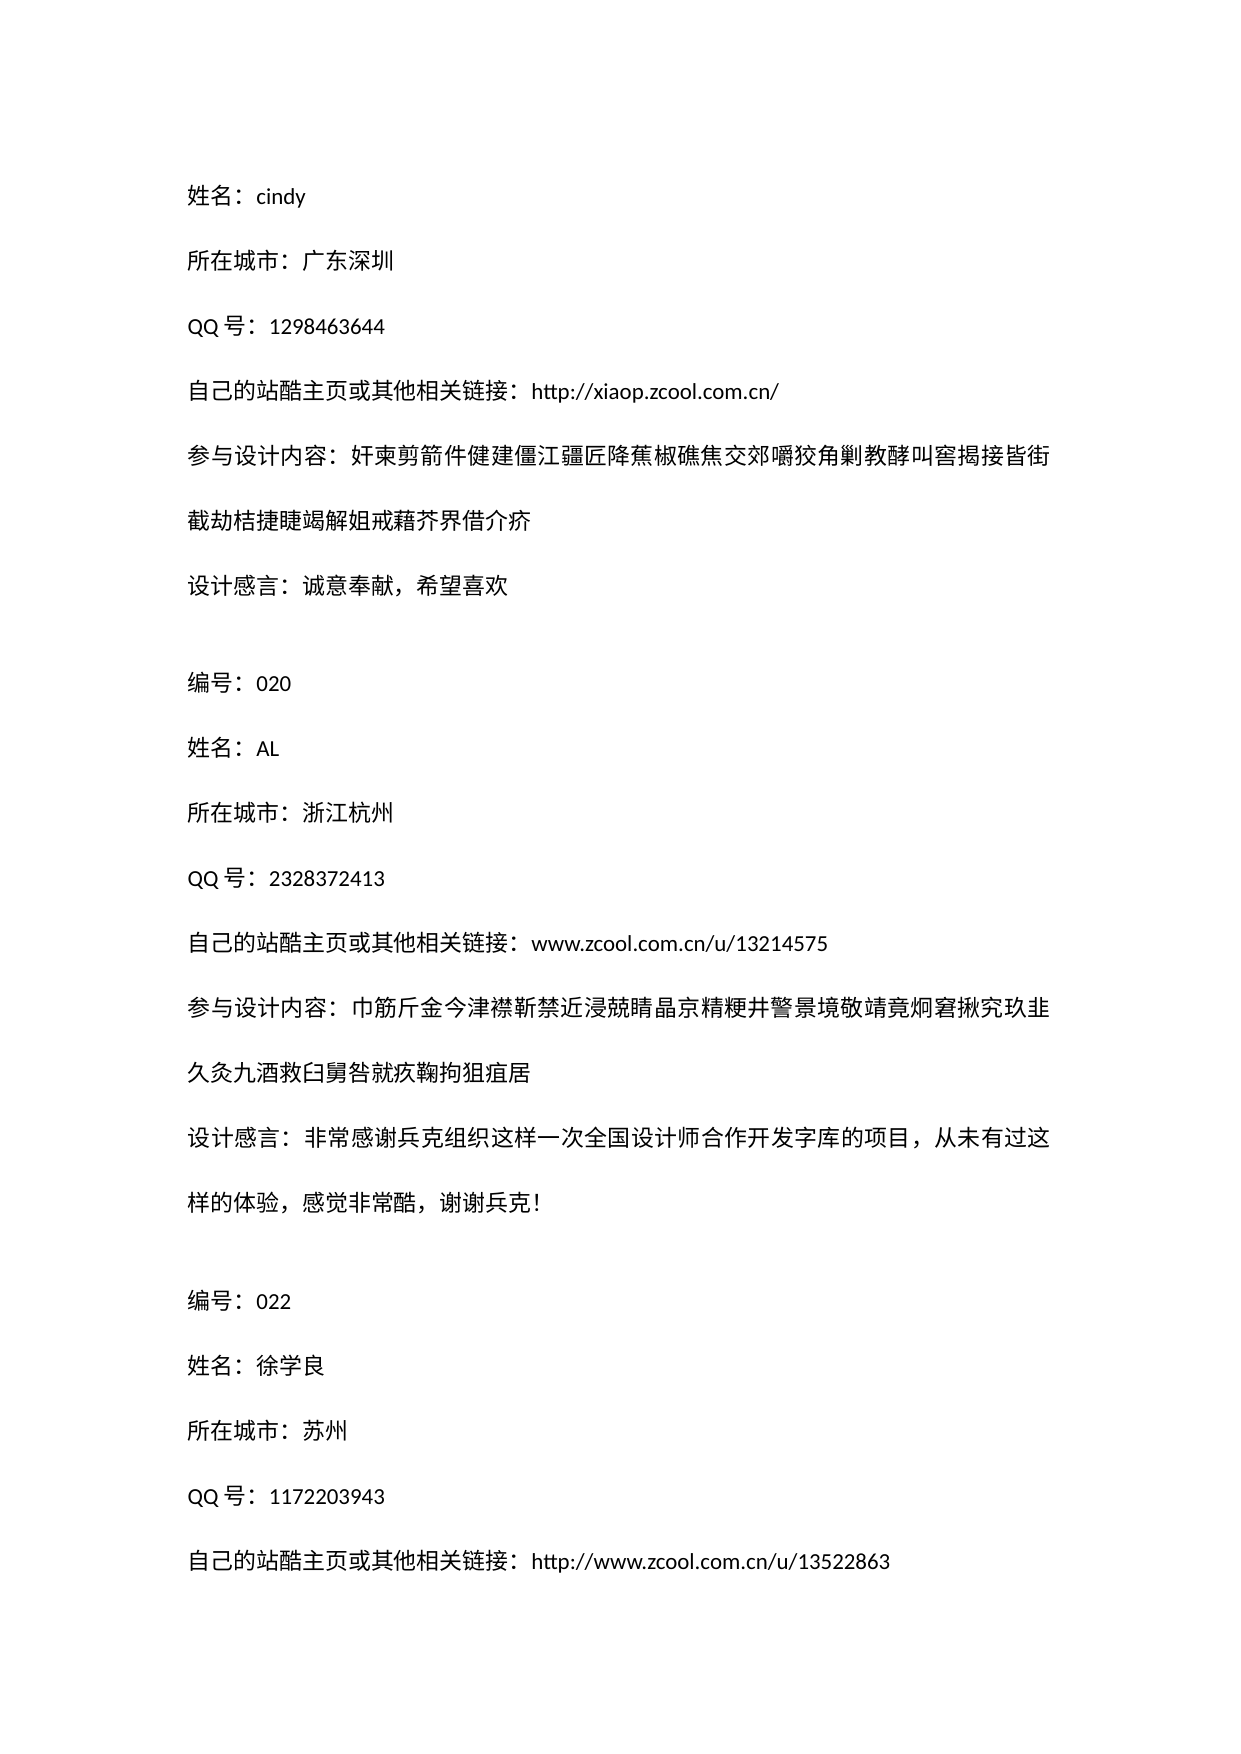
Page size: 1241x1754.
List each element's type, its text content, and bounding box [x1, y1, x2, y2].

text 自己的站酷主页或其他相关链接：www.zcool.com.cn/u/13214575 [187, 909, 1053, 974]
text 参与设计内容：奸柬剪箭件健建僵江疆匠降蕉椒礁焦交郊嚼狡角剿教酵叫窖揭接皆街截劫桔捷睫竭解姐戒藉芥界借介疥 [187, 422, 1053, 552]
text QQ号：1298463644 [187, 292, 1053, 357]
text 姓名：AL [187, 714, 1053, 779]
text QQ号：2328372413 [187, 844, 1053, 909]
text 编号：020 [187, 649, 1053, 714]
text 姓名：cindy [187, 162, 1053, 227]
text 姓名：徐学良 [187, 1332, 1053, 1397]
text 设计感言：非常感谢兵克组织这样一次全国设计师合作开发字库的项目，从未有过这样的体验，感觉非常酷，谢谢兵克！ [187, 1104, 1053, 1234]
text QQ号：1172203943 [187, 1462, 1053, 1527]
text 所在城市：苏州 [187, 1397, 1053, 1462]
text 所在城市：广东深圳 [187, 227, 1053, 292]
text 自己的站酷主页或其他相关链接：http://xiaop.zcool.com.cn/ [187, 357, 1053, 422]
text 参与设计内容：巾筋斤金今津襟靳禁近浸兢睛晶京精粳井警景境敬靖竟炯窘揪究玖韭久灸九酒救臼舅咎就疚鞠拘狙疽居 [187, 974, 1053, 1104]
text 编号：022 [187, 1267, 1053, 1332]
text 自己的站酷主页或其他相关链接：http://www.zcool.com.cn/u/13522863 [187, 1527, 1053, 1592]
text 设计感言：诚意奉献，希望喜欢 [187, 552, 1053, 617]
text 所在城市：浙江杭州 [187, 779, 1053, 844]
